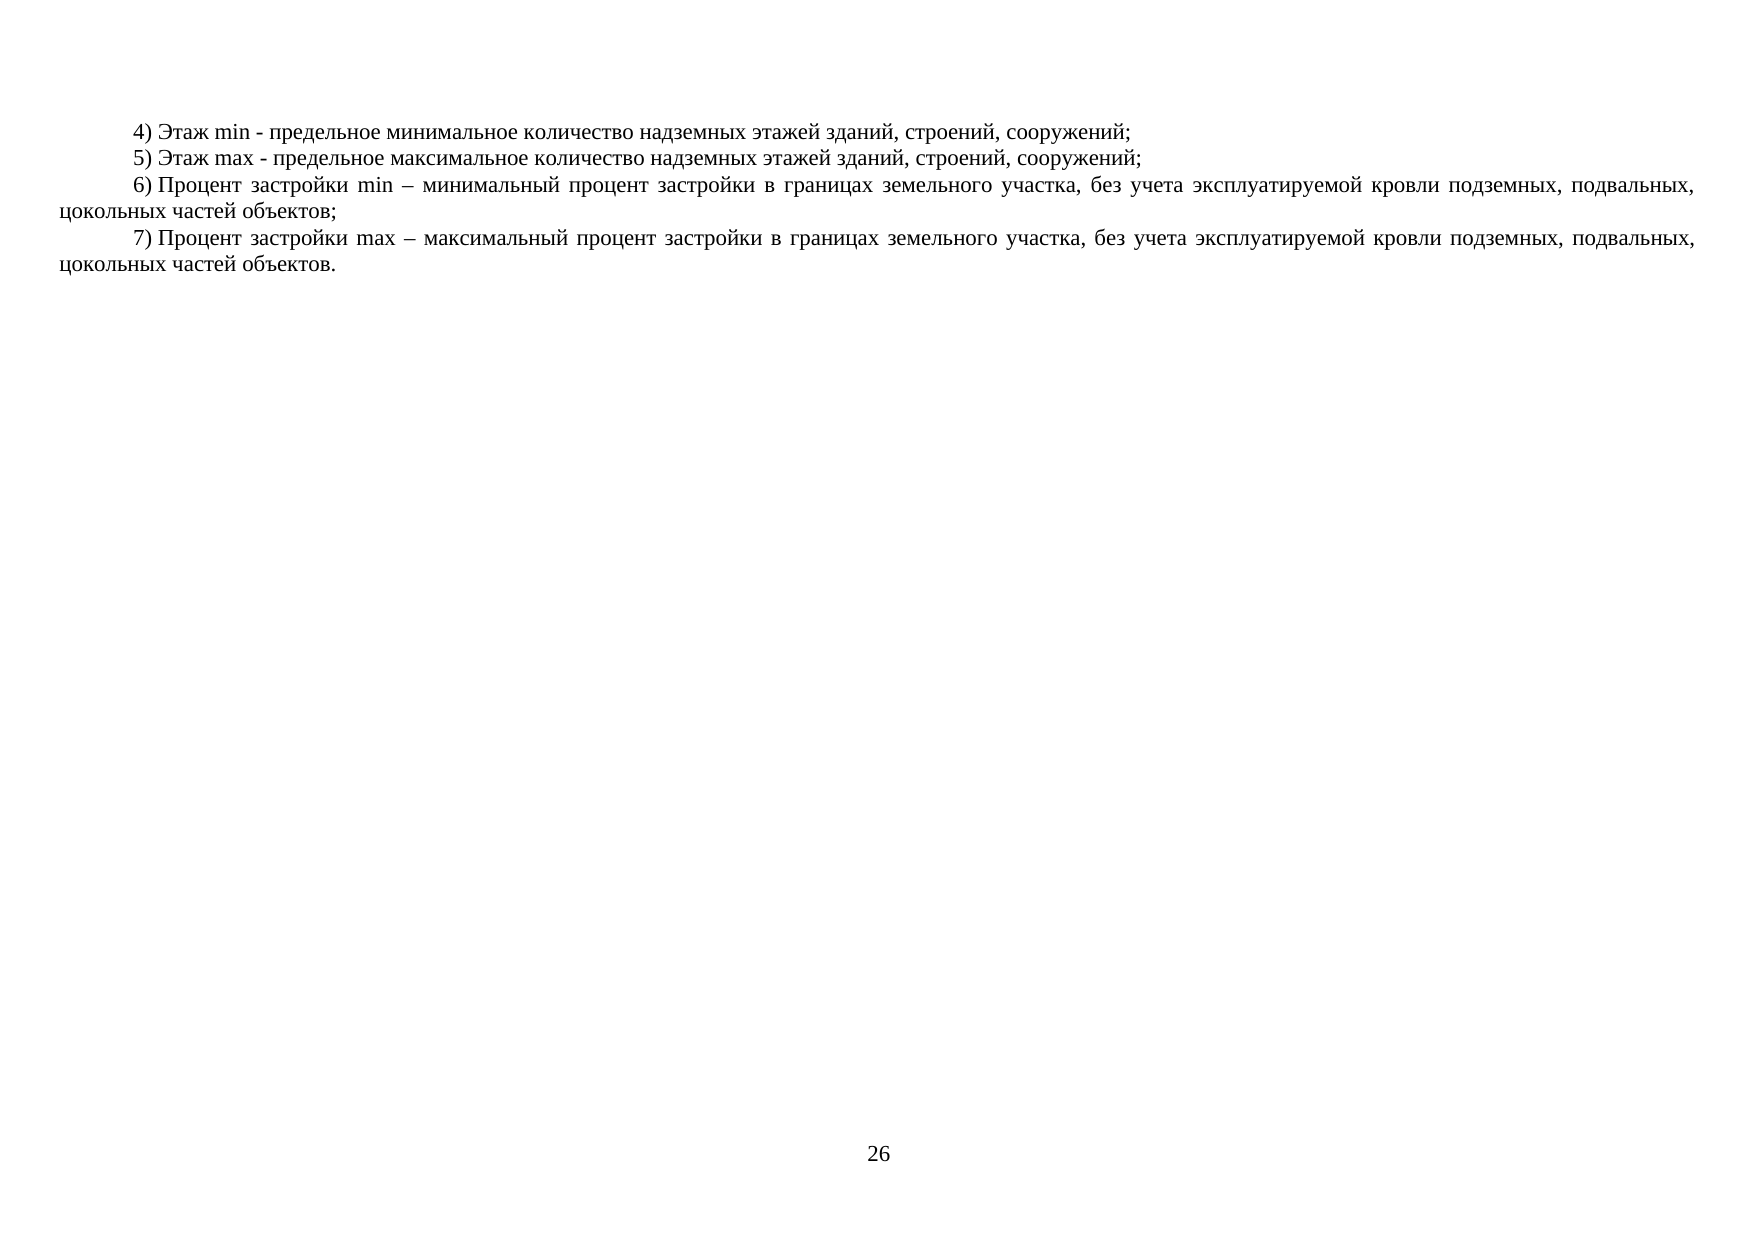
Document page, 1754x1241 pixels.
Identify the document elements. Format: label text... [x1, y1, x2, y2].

text 5) Этаж max - предельное максимальное количество надземных этажей зданий, строений, сооружений; [59, 144, 1698, 171]
text 7) Процент застройки max – максимальный процент застройки в границах земельного участка, без учета эксплуатируемой кровли подземных, подвальных, цокольных частей объектов. [59, 223, 1698, 276]
text 6) Процент застройки min – минимальный процент застройки в границах земельного участка, без учета эксплуатируемой кровли подземных, подвальных, цокольных частей объектов; [59, 171, 1698, 223]
text 4) Этаж min - предельное минимальное количество надземных этажей зданий, строений, сооружений; [59, 118, 1698, 144]
